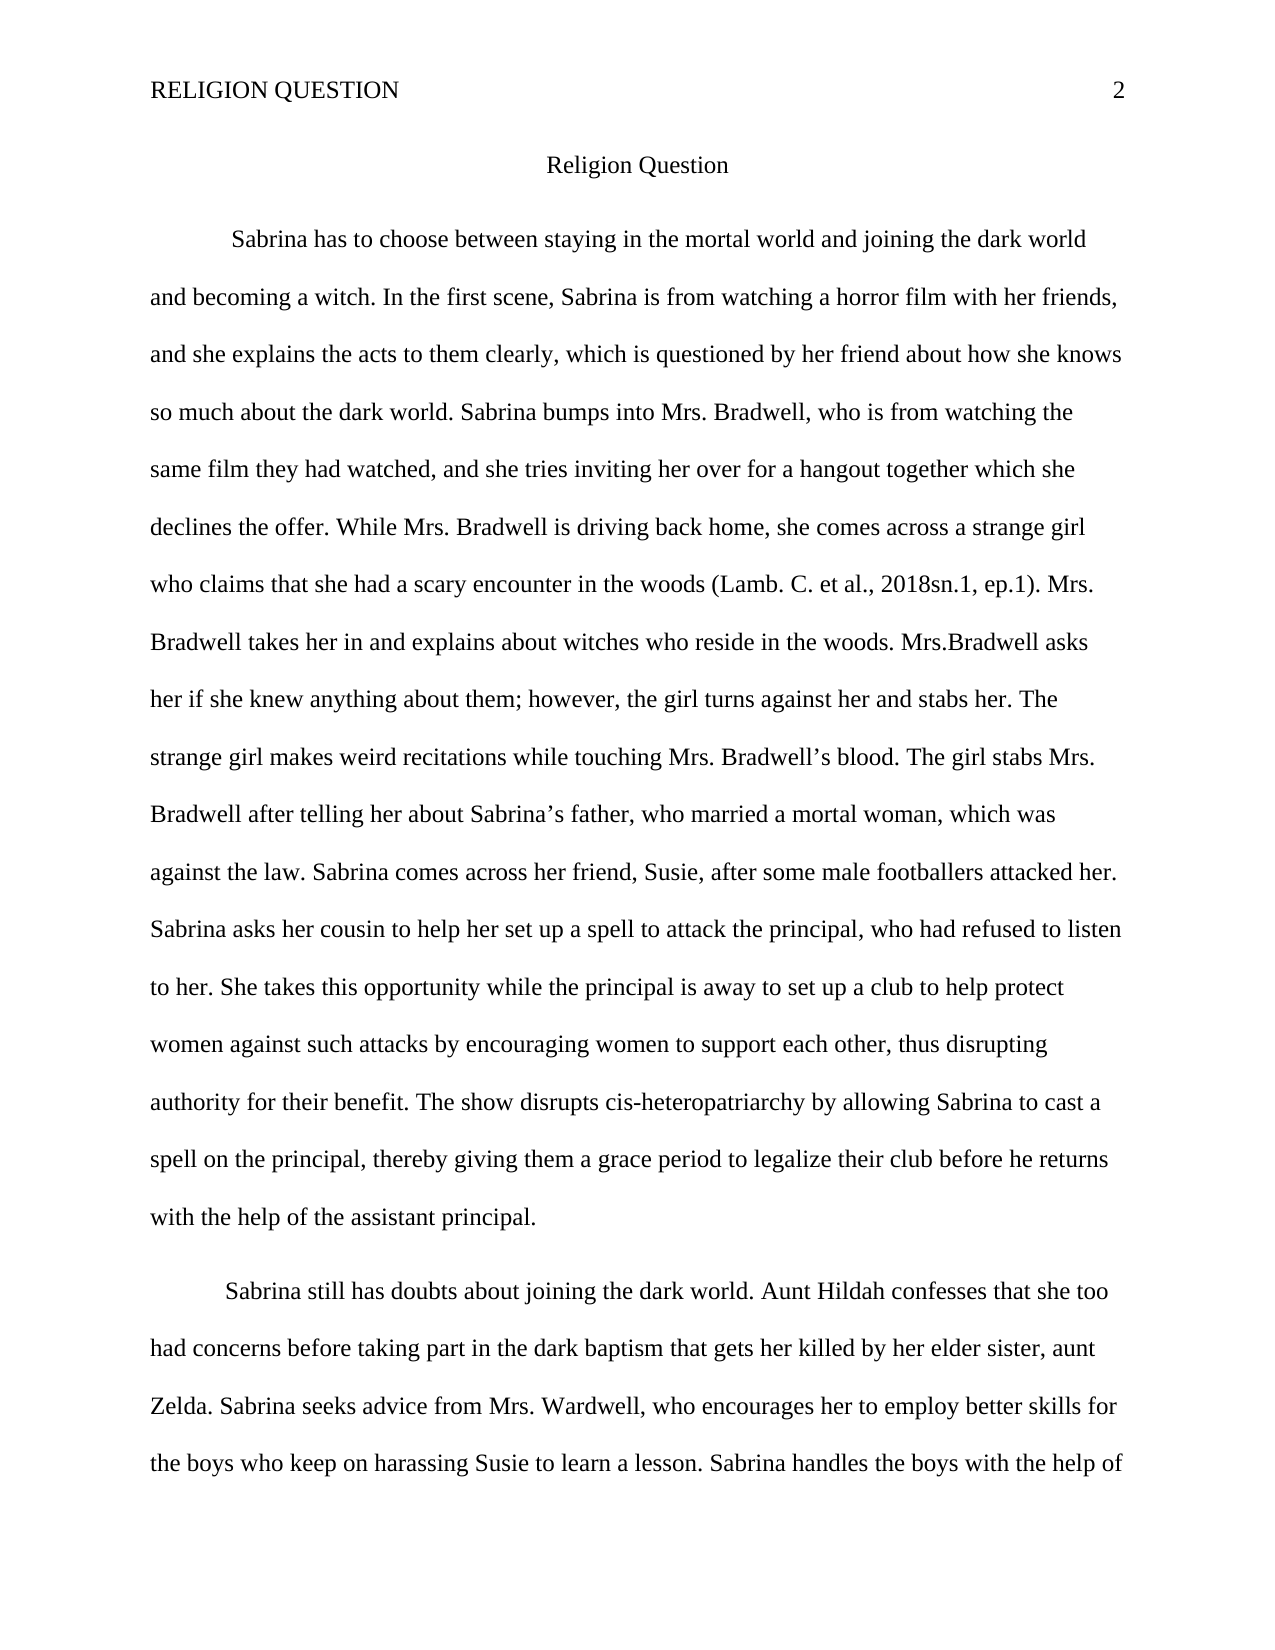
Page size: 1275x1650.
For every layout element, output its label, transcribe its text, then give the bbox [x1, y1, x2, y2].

text Sabrina has to choose between staying in the mortal world and joining the dark world and becoming a witch. In the first scene, Sabrina is from watching a horror film with her friends, and she explains the acts to them clearly, which is questioned by her friend about how she knows so much about the dark world. Sabrina bumps into Mrs. Bradwell, who is from watching the same film they had watched, and she tries inviting her over for a hangout together which she declines the offer. While Mrs. Bradwell is driving back home, she comes across a strange girl who claims that she had a scary encounter in the woods (Lamb. C. et al., 2018sn.1, ep.1). Mrs. Bradwell takes her in and explains about witches who reside in the woods. Mrs.Bradwell asks her if she knew anything about them; however, the girl turns against her and stabs her. The strange girl makes weird recitations while touching Mrs. Bradwell’s blood. The girl stabs Mrs. Bradwell after telling her about Sabrina’s father, who married a mortal woman, which was against the law. Sabrina comes across her friend, Susie, after some male footballers attacked her. Sabrina asks her cousin to help her set up a spell to attack the principal, who had refused to listen to her. She takes this opportunity while the principal is away to set up a club to help protect women against such attacks by encouraging women to support each other, thus disrupting authority for their benefit. The show disrupts cis-heteropatriarchy by allowing Sabrina to cast a spell on the principal, thereby giving them a grace period to legalize their club before he returns with the help of the assistant principal. [150, 224, 1125, 1230]
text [150, 1276, 1125, 1477]
text Religion Question [150, 150, 1125, 179]
